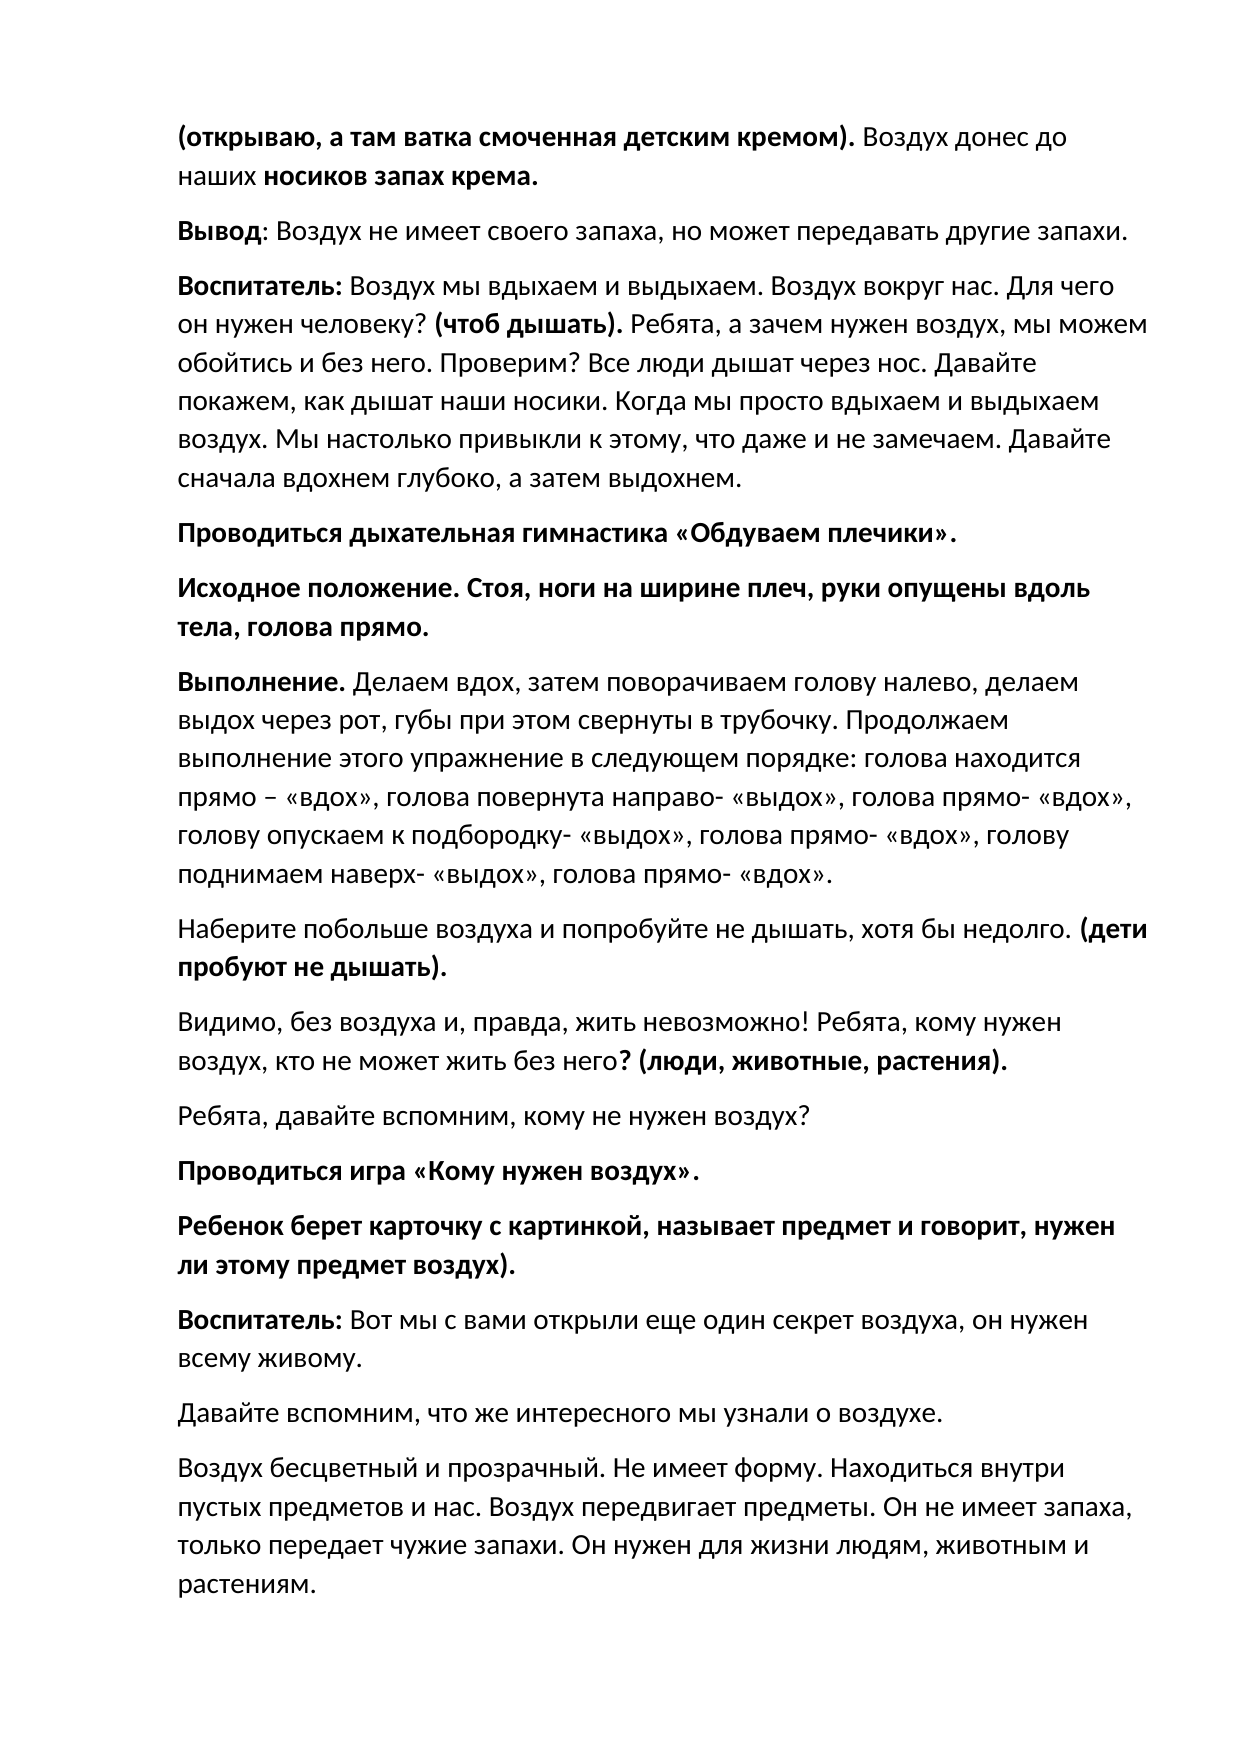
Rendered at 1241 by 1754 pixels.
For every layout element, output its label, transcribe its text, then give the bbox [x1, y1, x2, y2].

text Наберите побольше воздуха и попробуйте не дышать, хотя бы недолго. (дети пробуют не дышать). [177, 910, 1152, 984]
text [177, 118, 1152, 192]
text Ребята, давайте вспомним, кому не нужен воздух? [177, 1097, 1152, 1133]
text Вывод: Воздух не имеет своего запаха, но может передавать другие запахи. [177, 212, 1152, 247]
text Воспитатель: Вот мы с вами открыли еще один секрет воздуха, он нужен всему живому. [177, 1301, 1152, 1375]
text Давайте вспомним, что же интересного мы узнали о воздухе. [177, 1394, 1152, 1430]
text Выполнение. Делаем вдох, затем поворачиваем голову налево, делаем выдох через рот, губы при этом свернуты в трубочку. Продолжаем выполнение этого упражнение в следующем порядке: голова находится прямо – «вдох», голова повернута направо- «выдох», голова прямо- «вдох», голову опускаем к подбородку- «выдох», голова прямо- «вдох», голову поднимаем наверх- «выдох», голова прямо- «вдох». [177, 663, 1152, 891]
text Воздух бесцветный и прозрачный. Не имеет форму. Находиться внутри пустых предметов и нас. Воздух передвигает предметы. Он не имеет запаха, только передает чужие запахи. Он нужен для жизни людям, животным и растениям. [177, 1449, 1152, 1600]
text Исходное положение. Стоя, ноги на ширине плеч, руки опущены вдоль тела, голова прямо. [177, 569, 1152, 643]
text Ребенок берет карточку с картинкой, называет предмет и говорит, нужен ли этому предмет воздух). [177, 1207, 1152, 1281]
text Видимо, без воздуха и, правда, жить невозможно! Ребята, кому нужен воздух, кто не может жить без него? (люди, животные, растения). [177, 1003, 1152, 1078]
text Воспитатель: Воздух мы вдыхаем и выдыхаем. Воздух вокруг нас. Для чего он нужен человеку? (чтоб дышать). Ребята, а зачем нужен воздух, мы можем обойтись и без него. Проверим? Все люди дышат через нос. Давайте покажем, как дышат наши носики. Когда мы просто вдыхаем и выдыхаем воздух. Мы настолько привыкли к этому, что даже и не замечаем. Давайте сначала вдохнем глубоко, а затем выдохнем. [177, 267, 1152, 494]
text Проводиться дыхательная гимнастика «Обдуваем плечики». [177, 514, 1152, 550]
text Проводиться игра «Кому нужен воздух». [177, 1152, 1152, 1188]
